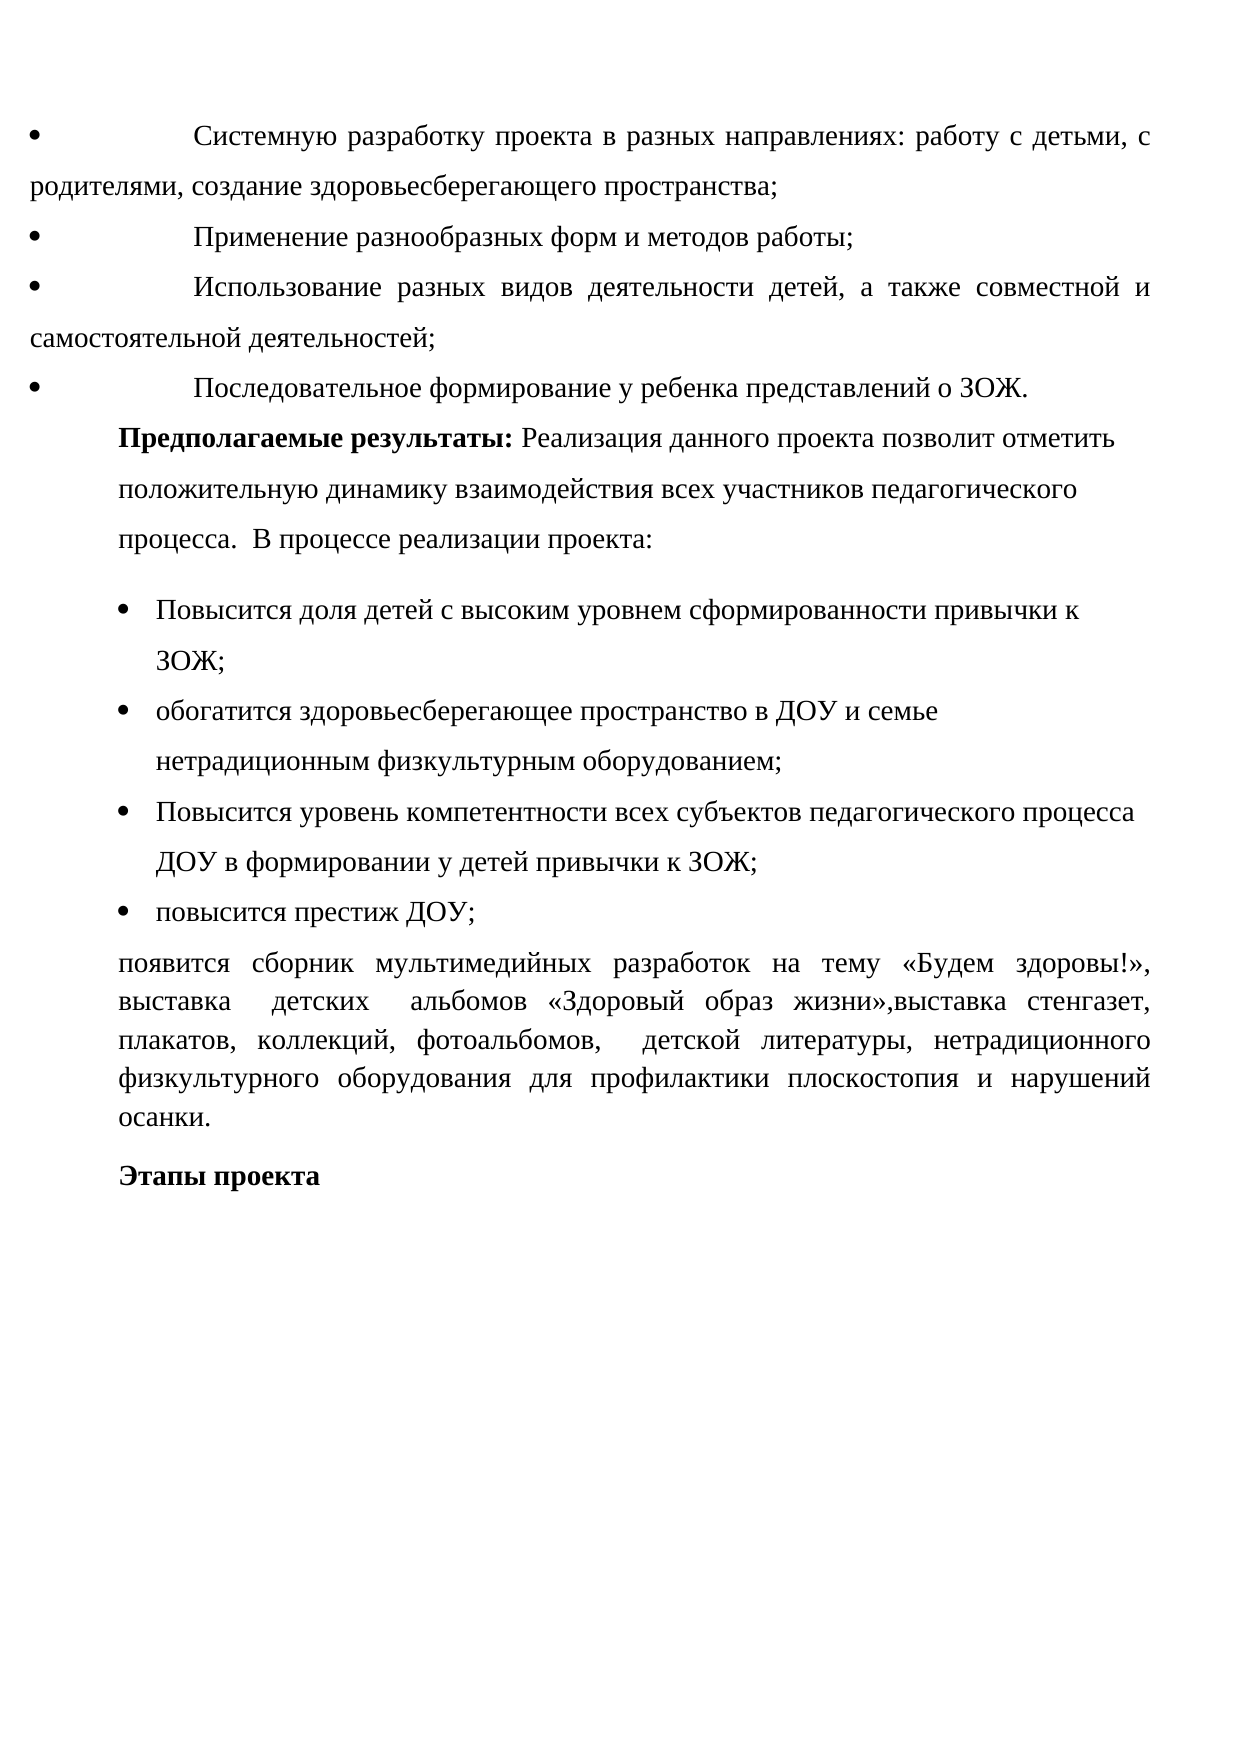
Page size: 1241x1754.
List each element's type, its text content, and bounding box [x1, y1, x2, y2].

text появится сборник мультимедийных разработок на тему «Будем здоровы!», выставка детских альбомов «Здоровый образ жизни»,выставка стенгазет, плакатов, коллекций, фотоальбомов, детской литературы, нетрадиционного физкультурного оборудования для профилактики плоскостопия и нарушений осанки. [118, 945, 1152, 1132]
list Использование разных видов деятельности детей, а также совместной и самостоятельной деятельностей; [29, 269, 1152, 353]
list повысится престиж ДОУ; [118, 894, 1152, 928]
list Повысится доля детей с высоким уровнем сформированности привычки к ЗОЖ; [118, 592, 1152, 676]
list Применение разнообразных форм и методов работы; [29, 219, 1152, 252]
text Предполагаемые результаты: Реализация данного проекта позволит отметить положительную динамику взаимодействия всех участников педагогического процесса. В процессе реализации проекта: [118, 420, 1152, 554]
list Повысится уровень компетентности всех субъектов педагогического процесса ДОУ в формировании у детей привычки к ЗОЖ; [118, 794, 1152, 878]
list Последовательное формирование у ребенка представлений о ЗОЖ. [29, 370, 1152, 404]
text Этапы проекта [118, 1158, 1152, 1192]
list обогатится здоровьесберегающее пространство в ДОУ и семье нетрадиционным физкультурным оборудованием; [118, 693, 1152, 777]
list Системную разработку проекта в разных направлениях: работу с детьми, с родителями, создание здоровьесберегающего пространства; [29, 118, 1152, 202]
